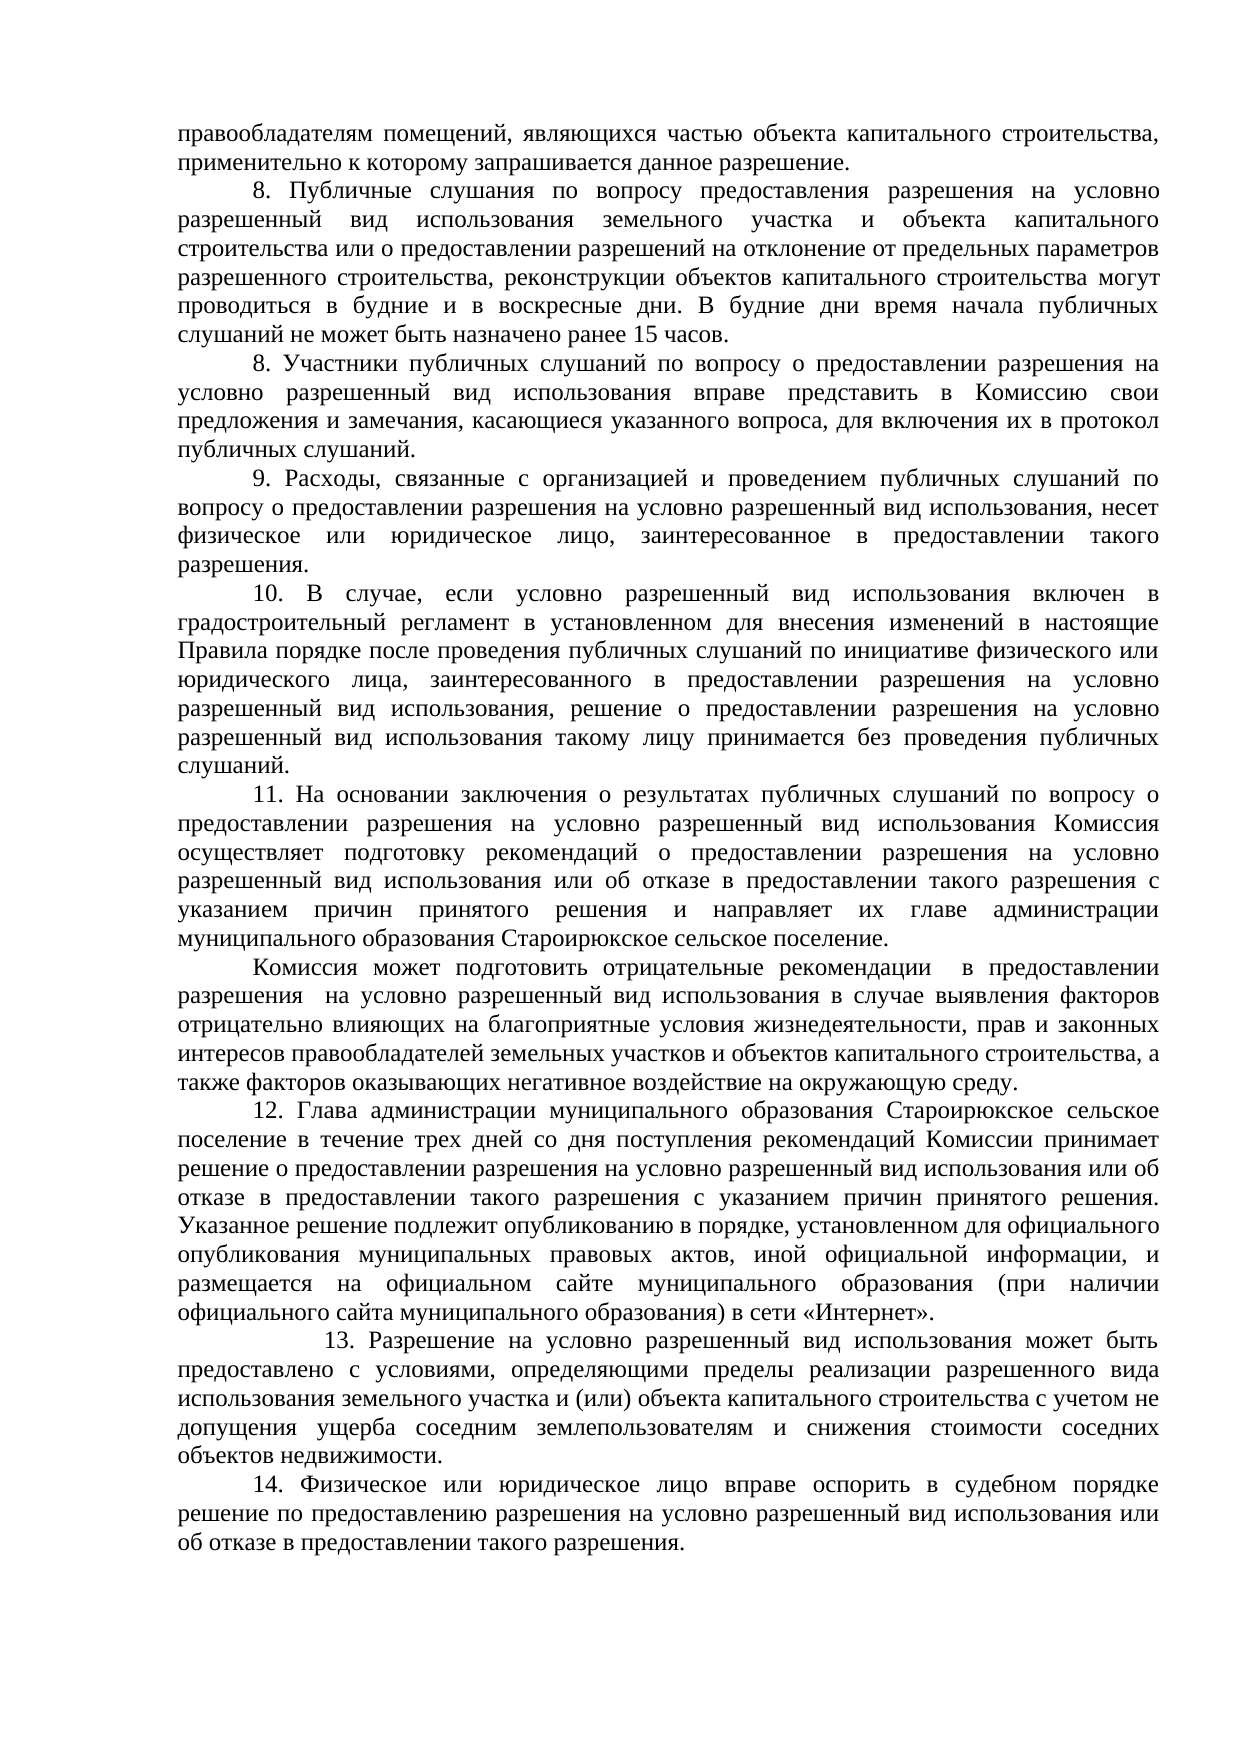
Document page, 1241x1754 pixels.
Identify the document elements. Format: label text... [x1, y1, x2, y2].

text 13. Разрешение на условно разрешенный вид использования может быть предоставлено с условиями, определяющими пределы реализации разрешенного вида использования земельного участка и (или) объекта капитального строительства с учетом не допущения ущерба соседним землепользователям и снижения стоимости соседних объектов недвижимости. [177, 1326, 1160, 1469]
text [177, 118, 1160, 176]
text 8. Публичные слушания по вопросу предоставления разрешения на условно разрешенный вид использования земельного участка и объекта капитального строительства или о предоставлении разрешений на отклонение от предельных параметров разрешенного строительства, реконструкции объектов капитального строительства могут проводиться в будние и в воскресные дни. В будние дни время начала публичных слушаний не может быть назначено ранее 15 часов. [177, 176, 1160, 348]
text Комиссия может подготовить отрицательные рекомендации в предоставлении разрешения на условно разрешенный вид использования в случае выявления факторов отрицательно влияющих на благоприятные условия жизнедеятельности, прав и законных интересов правообладателей земельных участков и объектов капитального строительства, а также факторов оказывающих негативное воздействие на окружающую среду. [177, 952, 1160, 1096]
text 11. На основании заключения о результатах публичных слушаний по вопросу о предоставлении разрешения на условно разрешенный вид использования Комиссия осуществляет подготовку рекомендаций о предоставлении разрешения на условно разрешенный вид использования или об отказе в предоставлении такого разрешения с указанием причин принятого решения и направляет их главе администрации муниципального образования Староирюкское сельское поселение. [177, 779, 1160, 952]
text 8. Участники публичных слушаний по вопросу о предоставлении разрешения на условно разрешенный вид использования вправе представить в Комиссию свои предложения и замечания, касающиеся указанного вопроса, для включения их в протокол публичных слушаний. [177, 348, 1160, 463]
text 12. Глава администрации муниципального образования Староирюкское сельское поселение в течение трех дней со дня поступления рекомендаций Комиссии принимает решение о предоставлении разрешения на условно разрешенный вид использования или об отказе в предоставлении такого разрешения с указанием причин принятого решения. Указанное решение подлежит опубликованию в порядке, установленном для официального опубликования муниципальных правовых актов, иной официальной информации, и размещается на официальном сайте муниципального образования (при наличии официального сайта муниципального образования) в сети «Интернет». [177, 1096, 1160, 1326]
text 14. Физическое или юридическое лицо вправе оспорить в судебном порядке решение по предоставлению разрешения на условно разрешенный вид использования или об отказе в предоставлении такого разрешения. [177, 1469, 1160, 1556]
text 9. Расходы, связанные с организацией и проведением публичных слушаний по вопросу о предоставлении разрешения на условно разрешенный вид использования, несет физическое или юридическое лицо, заинтересованное в предоставлении такого разрешения. [177, 463, 1160, 578]
text 10. В случае, если условно разрешенный вид использования включен в градостроительный регламент в установленном для внесения изменений в настоящие Правила порядке после проведения публичных слушаний по инициативе физического или юридического лица, заинтересованного в предоставлении разрешения на условно разрешенный вид использования, решение о предоставлении разрешения на условно разрешенный вид использования такому лицу принимается без проведения публичных слушаний. [177, 578, 1160, 779]
